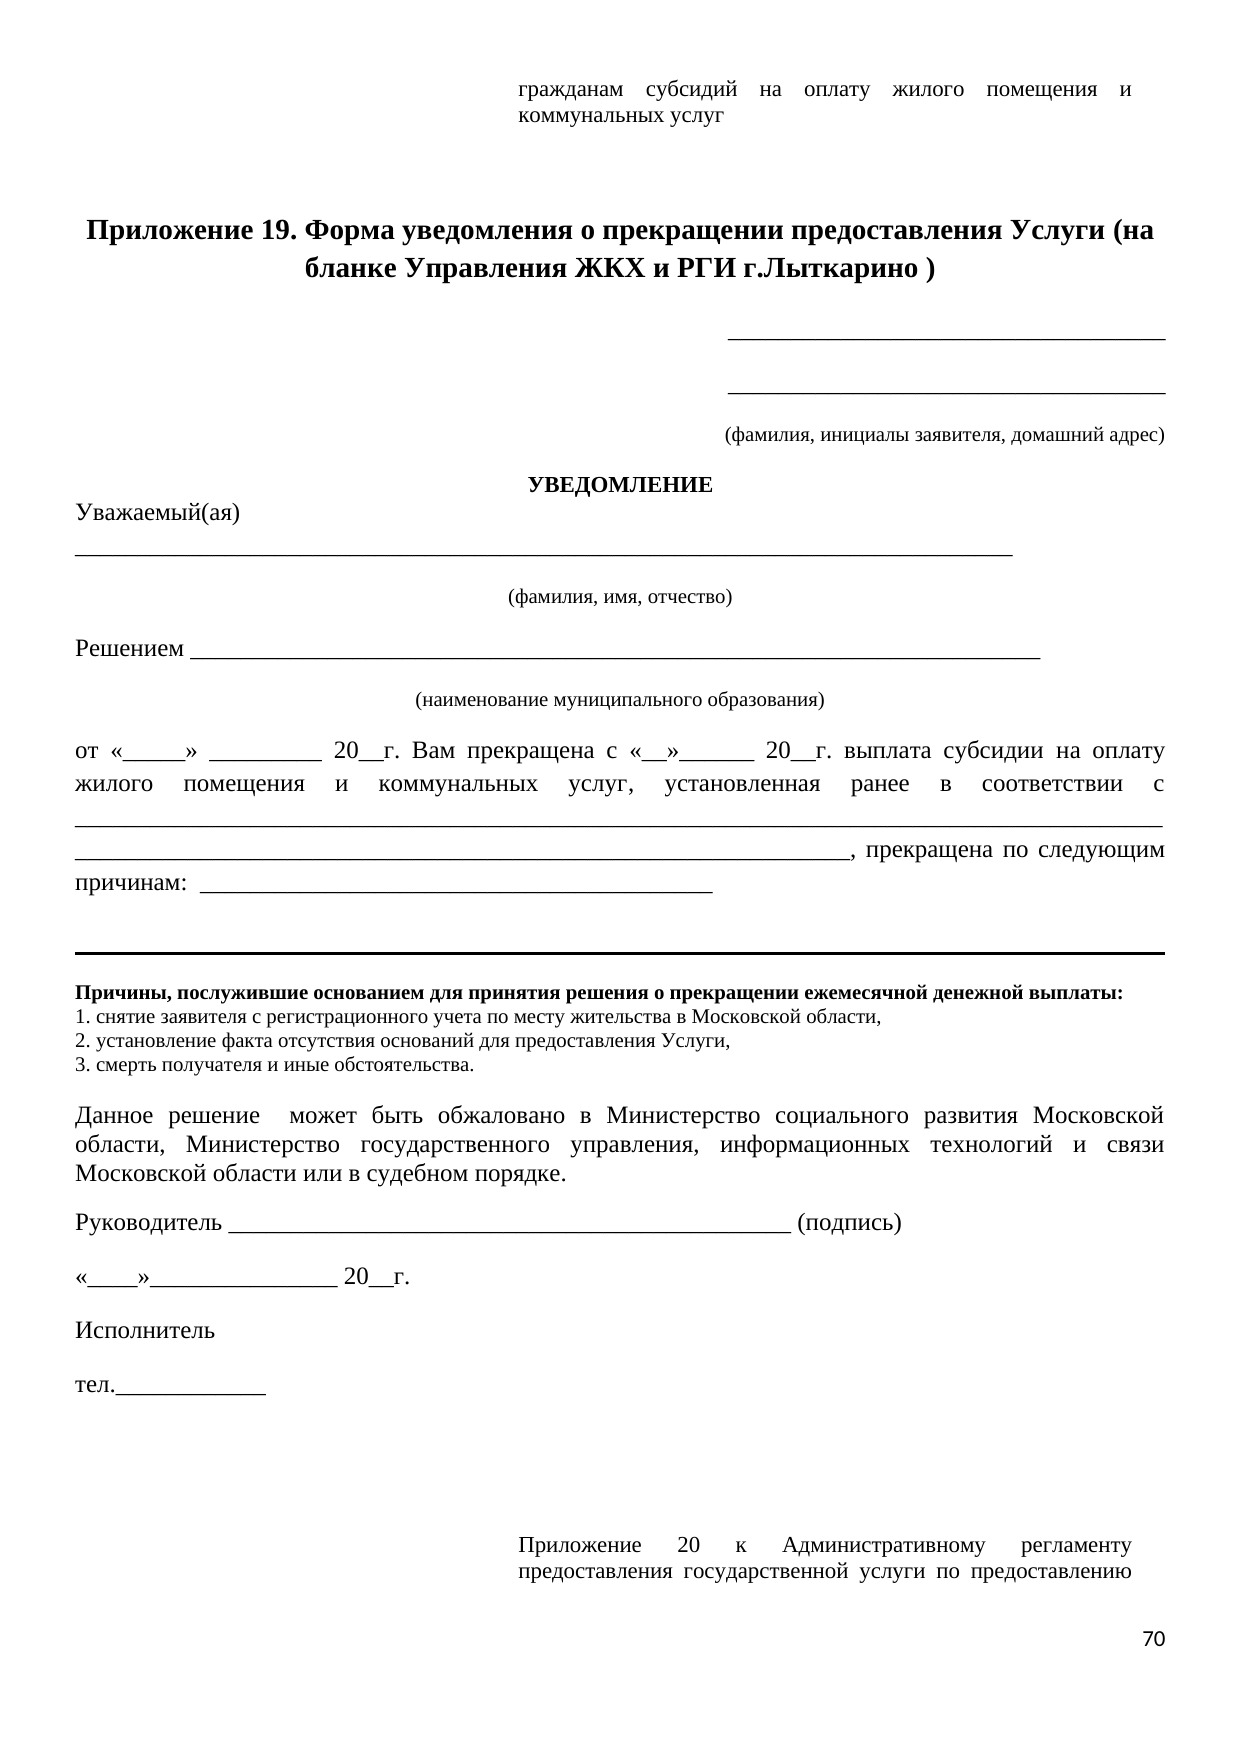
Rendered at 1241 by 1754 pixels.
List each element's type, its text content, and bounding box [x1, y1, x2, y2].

text Данное решение может быть обжаловано в Министерство социального развития Московской области, Министерство государственного управления, информационных технологий и связи Московской области или в судебном порядке. [75, 1100, 1165, 1187]
text ___________________________________ [75, 368, 1165, 397]
text Причины, послужившие основанием для принятия решения о прекращении ежемесячной денежной выплаты: [75, 980, 1165, 1004]
text Приложение 19. Форма уведомления о прекращении предоставления Услуги (на бланке Управления ЖКХ и РГИ г.Лыткарино ) [75, 212, 1165, 284]
text от «_____» _________ 20__г. Вам прекращена с «__»______ 20__г. выплата субсидии на оплату жилого помещения и коммунальных услуг, установленная ранее в соответствии с _____________________________________________________________________________________________________________________________________________________, прекращена по следующим причинам: _________________________________________ [75, 735, 1165, 896]
text 3. смерть получателя и иные обстоятельства. [75, 1052, 1165, 1076]
text (наименование муниципального образования) [75, 687, 1165, 711]
text 1. снятие заявителя с регистрационного учета по месту жительства в Московской области, [75, 1004, 1165, 1028]
text тел.____________ [75, 1369, 1165, 1398]
text «____»_______________ 20__г. [75, 1261, 1165, 1290]
text Уважаемый(ая) ___________________________________________________________________________ [75, 497, 1165, 559]
text 2. установление факта отсутствия оснований для предоставления Услуги, [75, 1028, 1165, 1052]
text Исполнитель [75, 1315, 1165, 1344]
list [518, 75, 1133, 128]
text (фамилия, инициалы заявителя, домашний адрес) [75, 422, 1165, 446]
text Решением ____________________________________________________________________ [75, 633, 1165, 661]
text УВЕДОМЛЕНИЕ [75, 471, 1165, 497]
text (фамилия, имя, отчество) [75, 584, 1165, 608]
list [518, 1531, 1133, 1583]
text Руководитель _____________________________________________ (подпись) [75, 1207, 1165, 1236]
text ___________________________________ [75, 314, 1165, 343]
